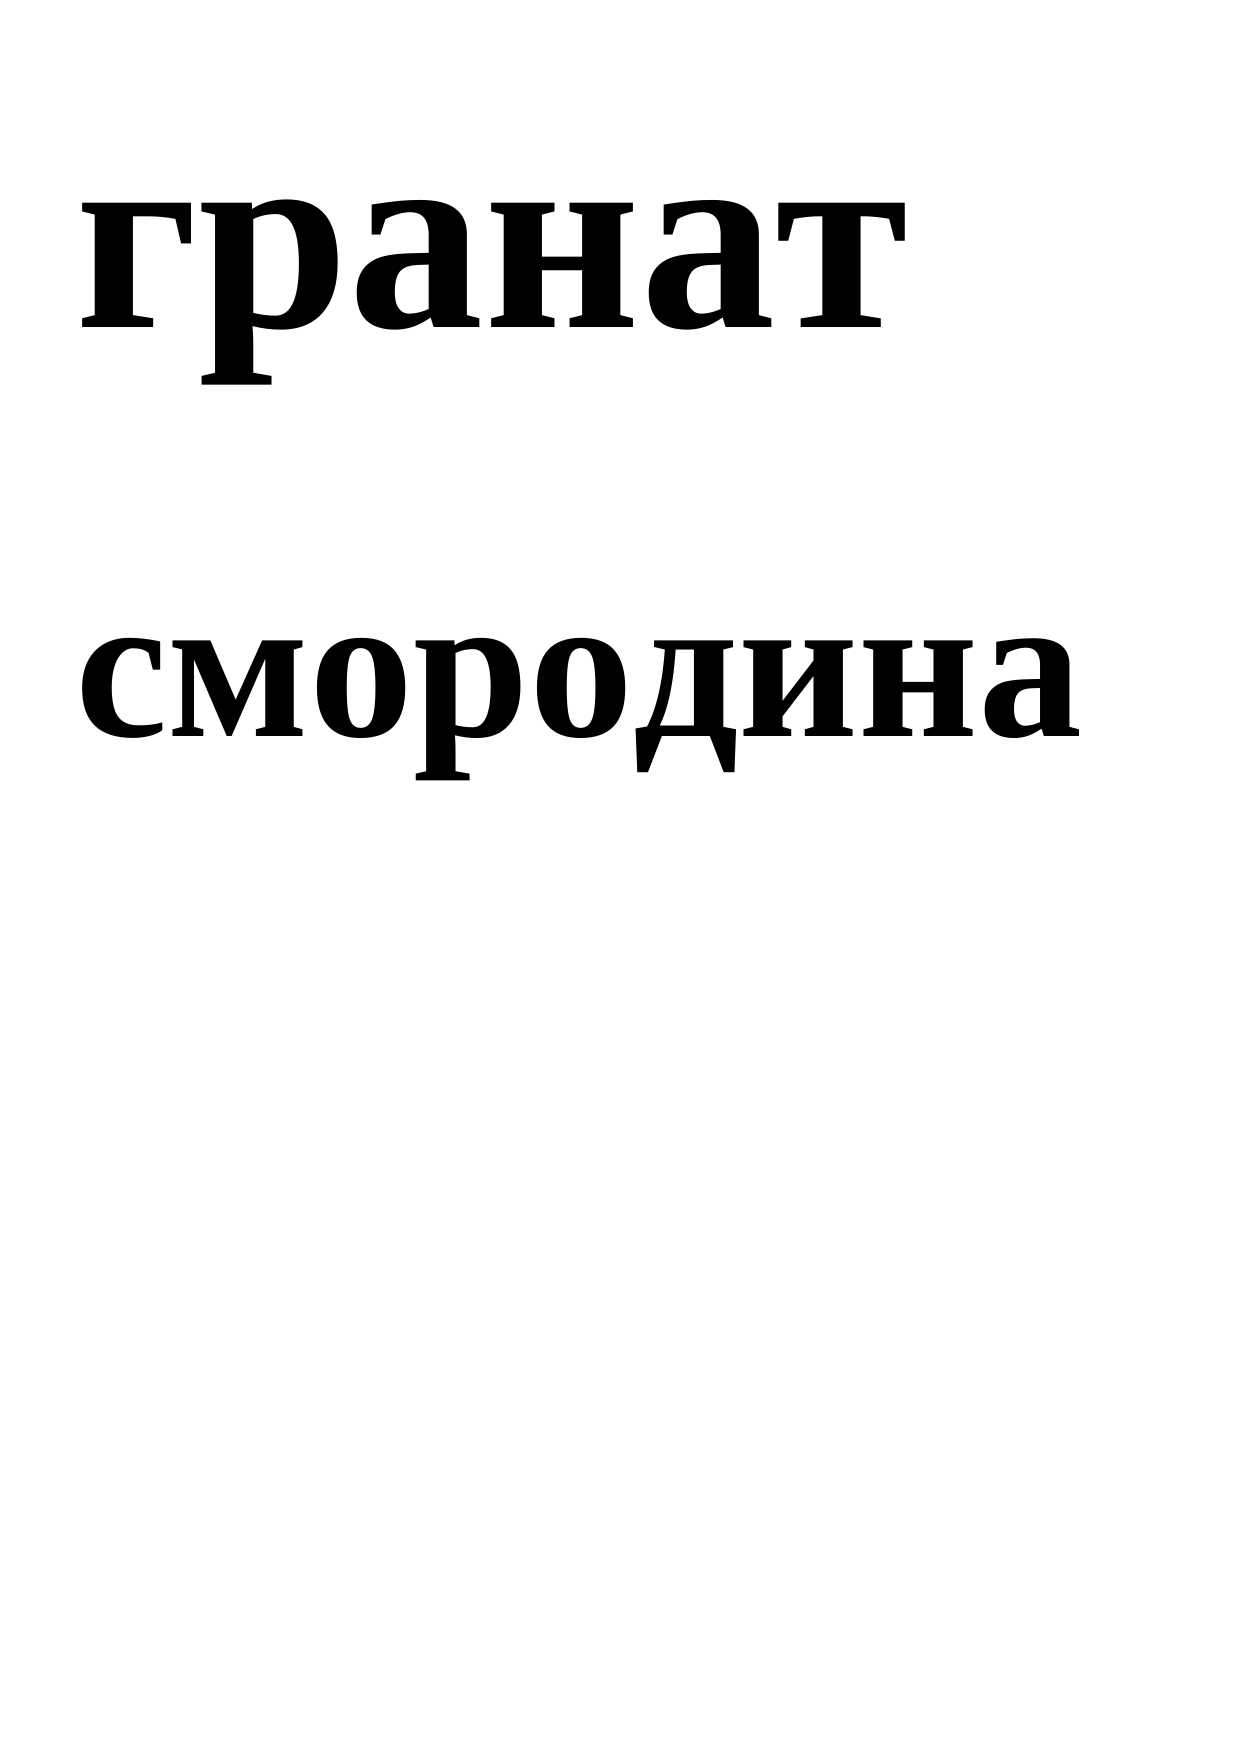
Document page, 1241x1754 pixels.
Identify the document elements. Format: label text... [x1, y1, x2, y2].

text смородина [75, 542, 1165, 782]
text гранат [75, 75, 1165, 386]
